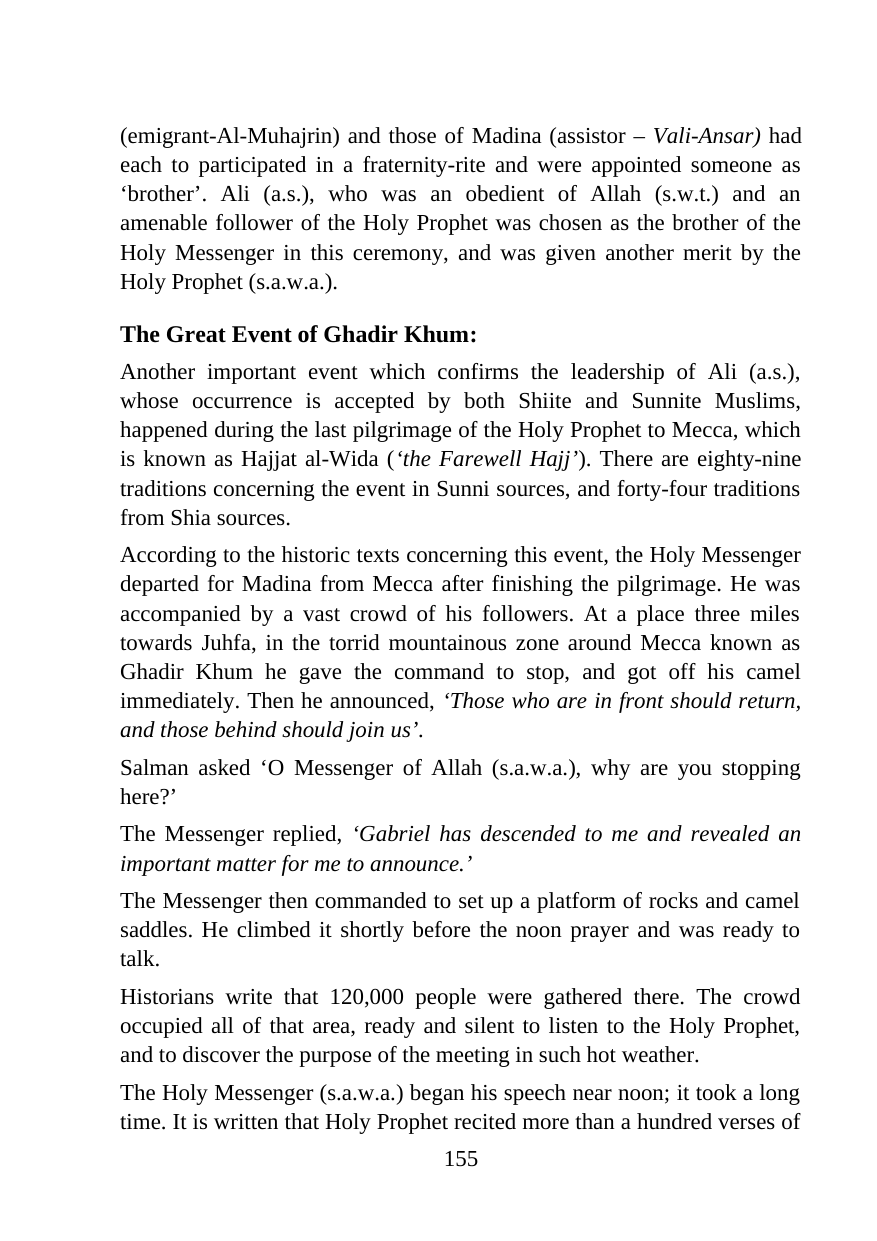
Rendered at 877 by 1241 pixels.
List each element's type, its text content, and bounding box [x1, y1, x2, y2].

text The Messenger replied, ‘Gabriel has descended to me and revealed an important matter for me to announce.’ [120, 818, 802, 877]
text Salman asked ‘O Messenger of Allah (s.a.w.a.), why are you stopping here?’ [120, 752, 802, 810]
text Historians write that 120,000 people were gathered there. The crowd occupied all of that area, ready and silent to listen to the Holy Prophet, and to discover the purpose of the meeting in such hot weather. [120, 981, 802, 1068]
subtitle The Great Event of Ghadir Khum: [120, 320, 802, 348]
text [120, 1077, 802, 1135]
text Another important event which confirms the leadership of Ali (a.s.), whose occurrence is accepted by both Shiite and Sunnite Muslims, happened during the last pilgrimage of the Holy Prophet to Mecca, which is known as Hajjat al-Wida (‘the Farewell Hajj’). There are eighty-nine traditions concerning the event in Sunni sources, and forty-four traditions from Shia sources. [120, 356, 802, 531]
text According to the historic texts concerning this event, the Holy Messenger departed for Madina from Mecca after finishing the pilgrimage. He was accompanied by a vast crowd of his followers. At a place three miles towards Juhfa, in the torrid mountainous zone around Mecca known as Ghadir Khum he gave the command to stop, and got off his camel immediately. Then he announced, ‘Those who are in front should return, and those behind should join us’. [120, 539, 802, 743]
text The Messenger then commanded to set up a platform of rocks and camel saddles. He climbed it shortly before the noon prayer and was ready to talk. [120, 885, 802, 973]
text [120, 120, 802, 295]
